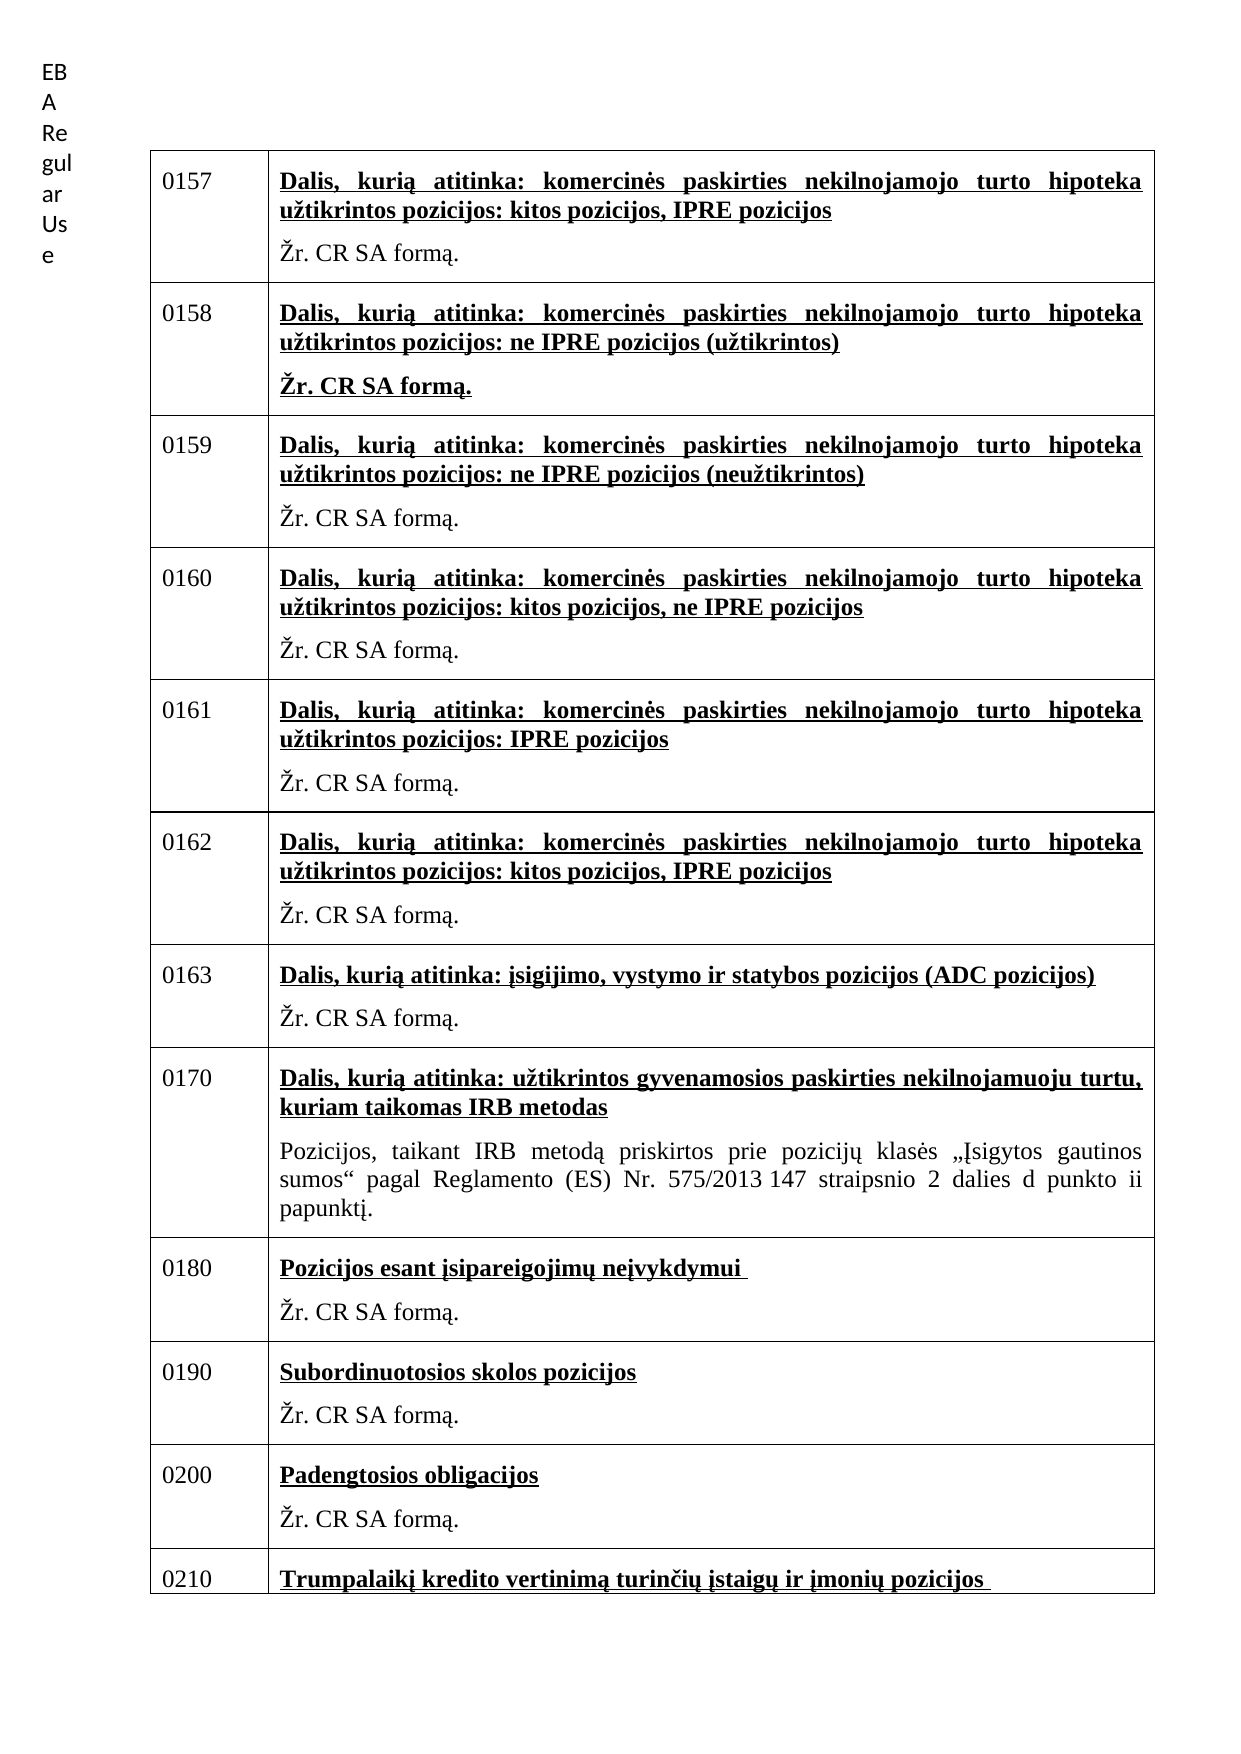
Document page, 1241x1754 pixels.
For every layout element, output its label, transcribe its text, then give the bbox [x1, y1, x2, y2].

table_cell Dalis, kurią atitinka: komercinės paskirties nekilnojamojo turto hipoteka užtikrintos pozicijos: kitos pozicijos, IPRE pozicijos Žr. CR SA formą. [269, 151, 1154, 282]
table_cell 0160 [151, 548, 268, 679]
table_cell Padengtosios obligacijos Žr. CR SA formą. [269, 1445, 1154, 1548]
table_cell Dalis, kurią atitinka: komercinės paskirties nekilnojamojo turto hipoteka užtikrintos pozicijos: IPRE pozicijos Žr. CR SA formą. [269, 680, 1154, 811]
table_cell Dalis, kurią atitinka: komercinės paskirties nekilnojamojo turto hipoteka užtikrintos pozicijos: kitos pozicijos, ne IPRE pozicijos Žr. CR SA formą. [269, 548, 1154, 679]
table_cell Pozicijos esant įsipareigojimų neįvykdymui Žr. CR SA formą. [269, 1238, 1154, 1341]
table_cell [269, 1549, 1154, 1592]
table_cell 0158 [151, 283, 268, 414]
table_cell Subordinuotosios skolos pozicijos Žr. CR SA formą. [269, 1342, 1154, 1444]
table_cell 0162 [151, 813, 268, 944]
table_cell 0180 [151, 1238, 268, 1341]
table_cell 0159 [151, 416, 268, 547]
table_cell 0163 [151, 945, 268, 1047]
table_cell Dalis, kurią atitinka: komercinės paskirties nekilnojamojo turto hipoteka užtikrintos pozicijos: ne IPRE pozicijos (užtikrintos) Žr. CR SA formą. [269, 283, 1154, 414]
table_cell Dalis, kurią atitinka: užtikrintos gyvenamosios paskirties nekilnojamuoju turtu, kuriam taikomas IRB metodas Pozicijos, taikant IRB metodą priskirtos prie pozicijų klasės „Įsigytos gautinos sumos“ pagal Reglamento (ES) Nr. 575/2013 147 straipsnio 2 dalies d punkto ii papunktį. [269, 1048, 1154, 1237]
table_cell 0190 [151, 1342, 268, 1444]
table_cell Dalis, kurią atitinka: komercinės paskirties nekilnojamojo turto hipoteka užtikrintos pozicijos: kitos pozicijos, IPRE pozicijos Žr. CR SA formą. [269, 813, 1154, 944]
table_cell 0210 [151, 1549, 268, 1592]
table_cell 0170 [151, 1048, 268, 1237]
table_cell 0157 [151, 151, 268, 282]
table_cell 0200 [151, 1445, 268, 1548]
table_cell 0161 [151, 680, 268, 811]
table_cell Dalis, kurią atitinka: įsigijimo, vystymo ir statybos pozicijos (ADC pozicijos) Žr. CR SA formą. [269, 945, 1154, 1047]
table_cell Dalis, kurią atitinka: komercinės paskirties nekilnojamojo turto hipoteka užtikrintos pozicijos: ne IPRE pozicijos (neužtikrintos) Žr. CR SA formą. [269, 416, 1154, 547]
